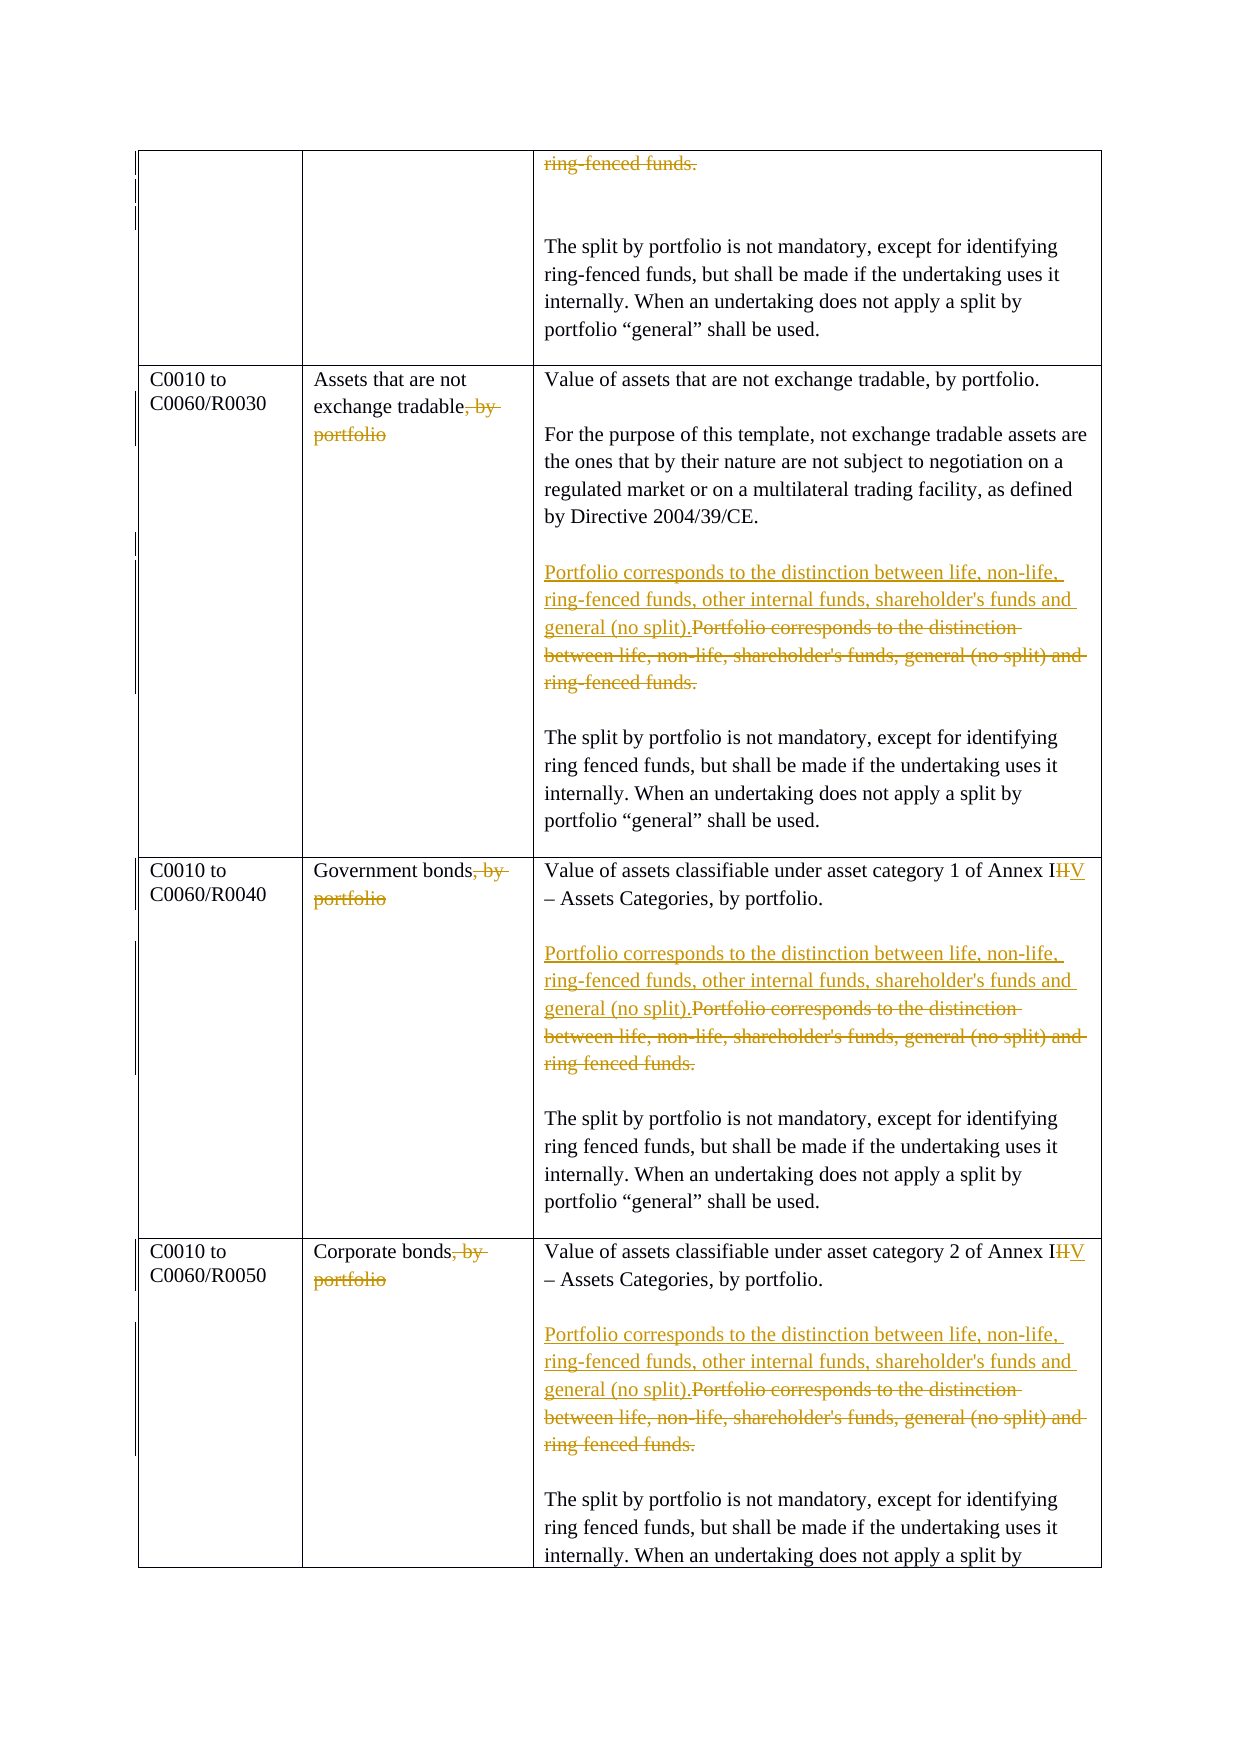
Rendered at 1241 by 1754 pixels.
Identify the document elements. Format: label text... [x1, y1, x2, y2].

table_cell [534, 1239, 1101, 1567]
table_cell C0010 to C0060/R0030 [139, 366, 302, 857]
table_cell Assets that are not exchange tradable [303, 366, 533, 857]
table_cell Value of assets classifiable under asset category 1 of Annex I – Assets Categories, by portfolio. The split by portfolio is not mandatory, except for identifying ring fenced funds, but shall be made if the undertaking uses it internally. When an undertaking does not apply a split by portfolio “general” shall be used. [534, 858, 1101, 1238]
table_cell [534, 151, 1101, 365]
table_cell C0010 to C0060/R0040 [139, 858, 302, 1238]
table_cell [139, 1239, 302, 1567]
table_cell Corporate bonds [303, 1239, 533, 1567]
table_cell Government bonds [303, 858, 533, 1238]
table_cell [139, 151, 302, 365]
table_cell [303, 151, 533, 365]
table_cell Value of assets that are not exchange tradable, by portfolio. For the purpose of this template, not exchange tradable assets are the ones that by their nature are not subject to negotiation on a regulated market or on a multilateral trading facility, as defined by Directive 2004/39/CE. The split by portfolio is not mandatory, except for identifying ring fenced funds, but shall be made if the undertaking uses it internally. When an undertaking does not apply a split by portfolio “general” shall be used. [534, 366, 1101, 857]
